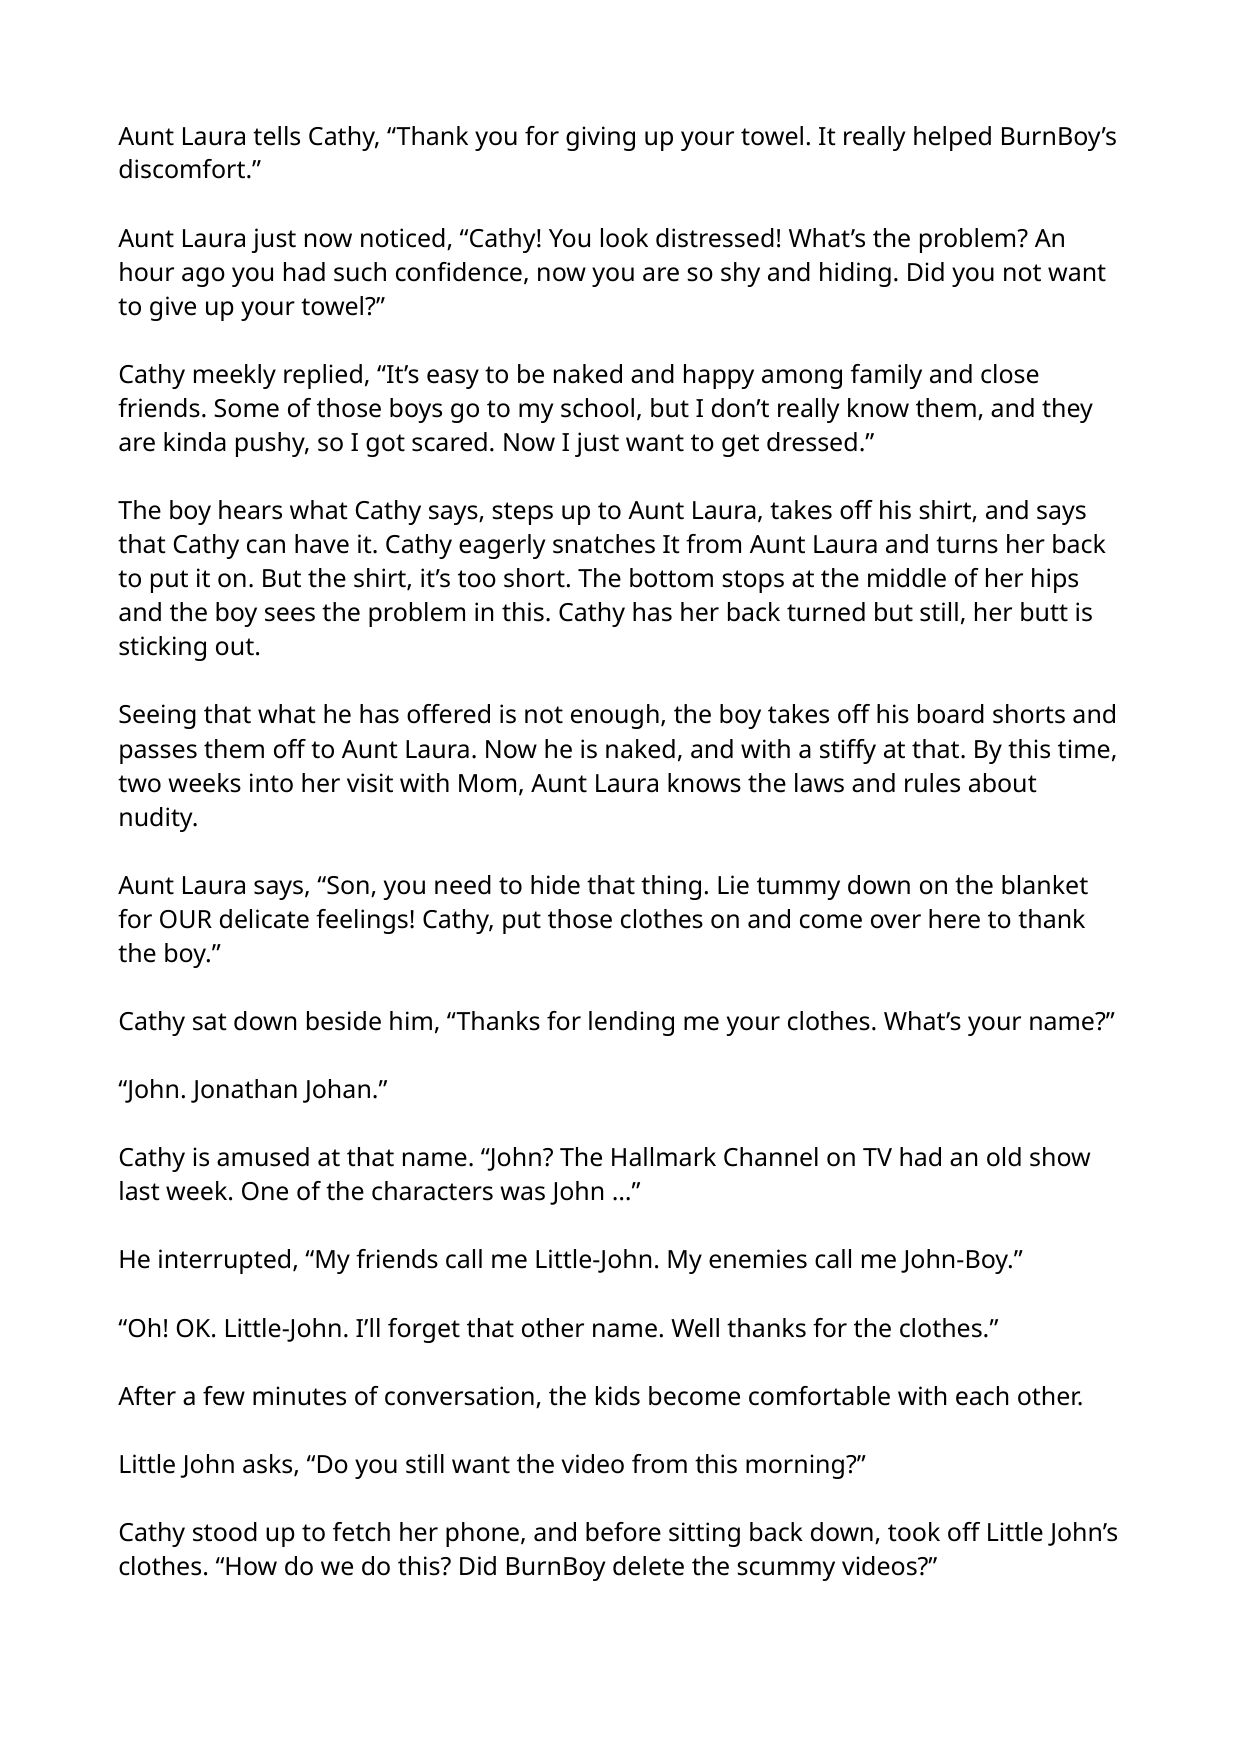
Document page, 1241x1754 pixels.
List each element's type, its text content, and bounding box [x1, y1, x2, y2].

text Cathy is amused at that name. “John? The Hallmark Channel on TV had an old show last week. One of the characters was John …” [118, 1140, 1122, 1208]
text Cathy meekly replied, “It’s easy to be naked and happy among family and close friends. Some of those boys go to my school, but I don’t really know them, and they are kinda pushy, so I got scared. Now I just want to get dressed.” [118, 357, 1122, 459]
text He interrupted, “My friends call me Little-John. My enemies call me John-Boy.” [118, 1242, 1122, 1276]
text Little John asks, “Do you still want the video from this morning?” [118, 1447, 1122, 1481]
text Aunt Laura just now noticed, “Cathy! You look distressed! What’s the problem? An hour ago you had such confidence, now you are so shy and hiding. Did you not want to give up your towel?” [118, 220, 1122, 322]
text The boy hears what Cathy says, steps up to Aunt Laura, takes off his shirt, and says that Cathy can have it. Cathy eagerly snatches It from Aunt Laura and turns her back to put it on. But the shirt, it’s too short. The bottom stops at the middle of her hips and the boy sees the problem in this. Cathy has her back turned but still, her butt is sticking out. [118, 493, 1122, 663]
text Seeing that what he has offered is not enough, the boy takes off his board shorts and passes them off to Aunt Laura. Now he is naked, and with a stiffy at that. By this time, two weeks into her visit with Mom, Aunt Laura knows the laws and rules about nudity. [118, 697, 1122, 833]
text “Oh! OK. Little-John. I’ll forget that other name. Well thanks for the clothes.” [118, 1310, 1122, 1344]
text Aunt Laura tells Cathy, “Thank you for giving up your towel. It really helped BurnBoy’s discomfort.” [118, 118, 1122, 186]
text “John. Jonathan Johan.” [118, 1072, 1122, 1106]
text Cathy stood up to fetch her phone, and before sitting back down, took off Little John’s clothes. “How do we do this? Did BurnBoy delete the scummy videos?” [118, 1515, 1122, 1583]
text Aunt Laura says, “Son, you need to hide that thing. Lie tummy down on the blanket for OUR delicate feelings! Cathy, put those clothes on and come over here to thank the boy.” [118, 867, 1122, 970]
text After a few minutes of conversation, the kids become comfortable with each other. [118, 1378, 1122, 1412]
text Cathy sat down beside him, “Thanks for lending me your clothes. What’s your name?” [118, 1004, 1122, 1038]
